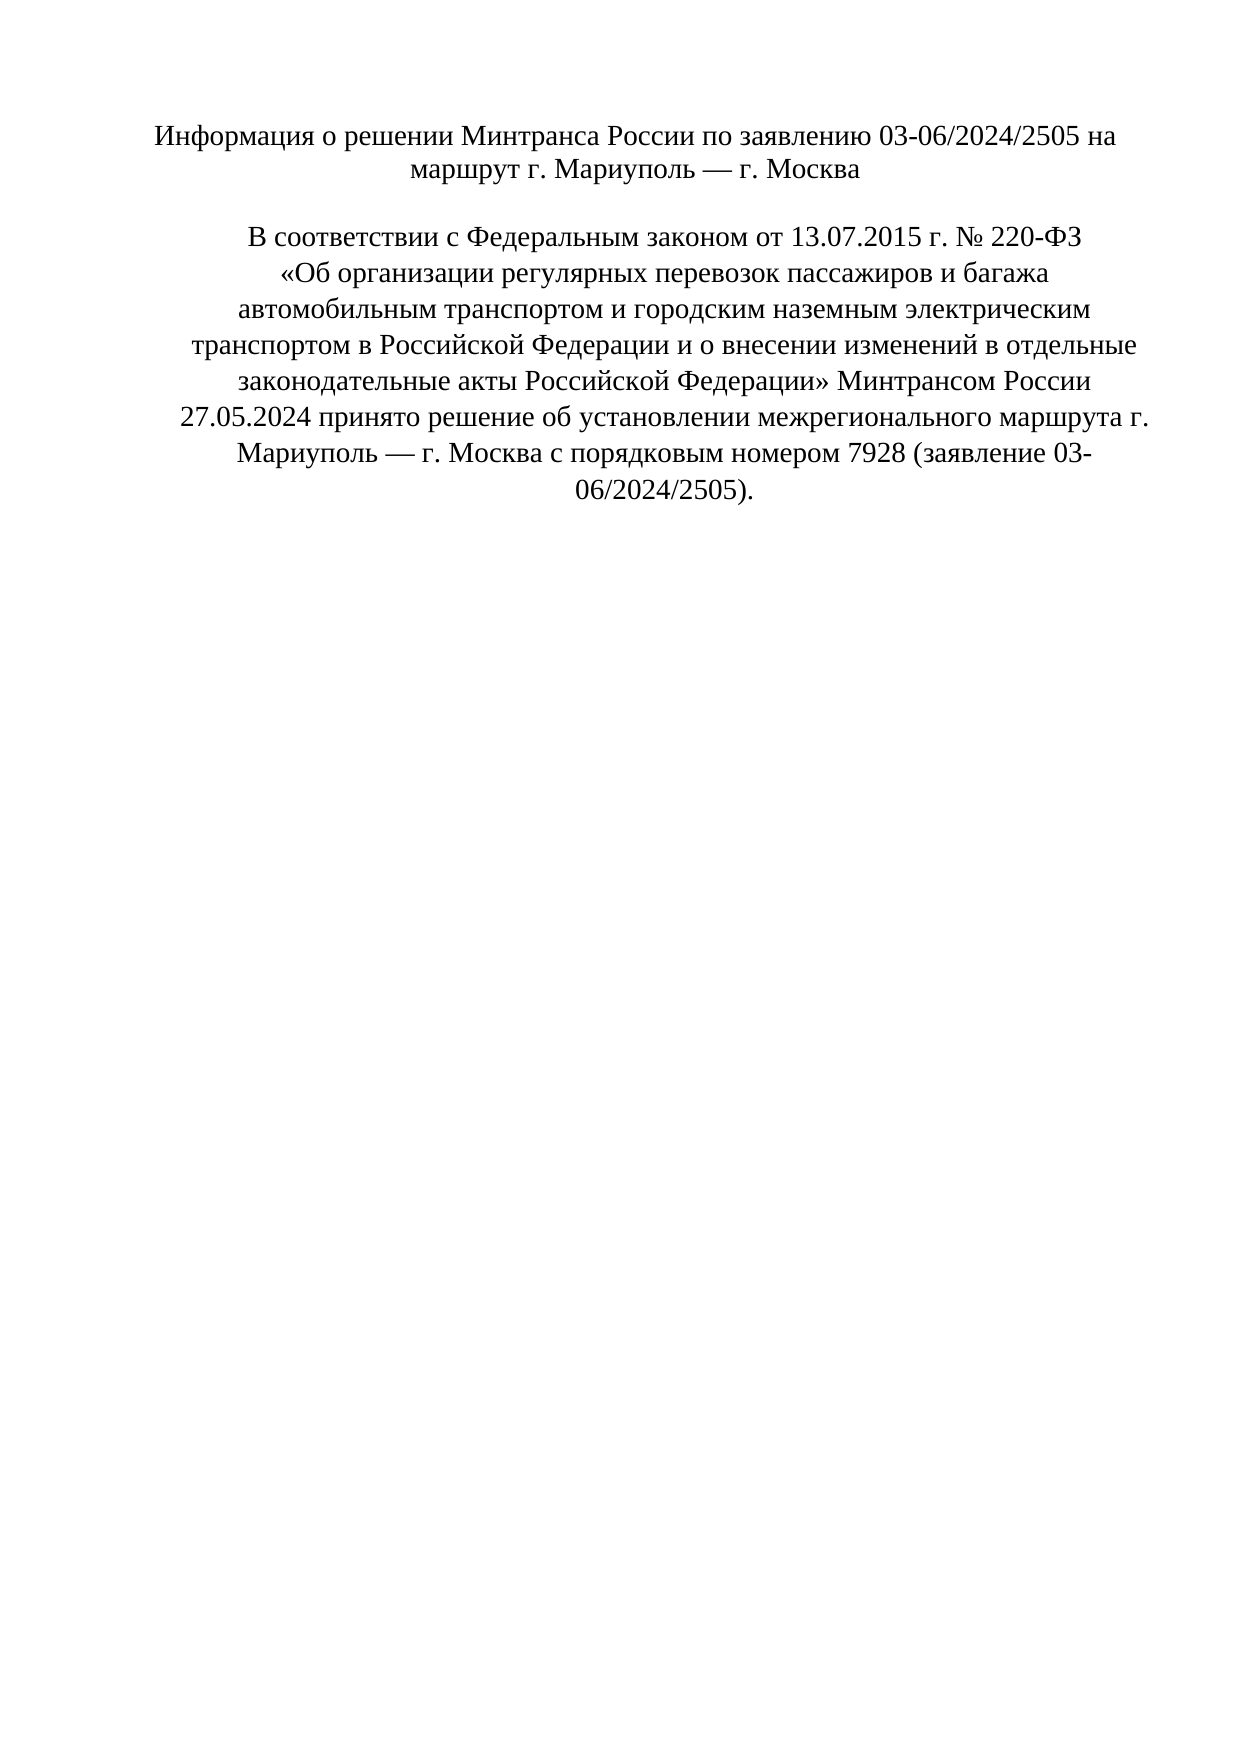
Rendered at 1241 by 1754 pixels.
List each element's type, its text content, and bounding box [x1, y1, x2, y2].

text В соответствии с Федеральным законом от 13.07.2015 г. № 220-ФЗ «Об организации регулярных перевозок пассажиров и багажа автомобильным транспортом и городским наземным электрическим транспортом в Российской Федерации и о внесении изменений в отдельные законодательные акты Российской Федерации» Минтрансом России 27.05.2024 принято решение об установлении межрегионального маршрута г. Мариуполь — г. Москва с порядковым номером 7928 (заявление 03-06/2024/2505). [177, 219, 1152, 505]
text Информация о решении Минтранса России по заявлению 03-06/2024/2505 на маршрут г. Мариуполь — г. Москва [118, 118, 1152, 185]
